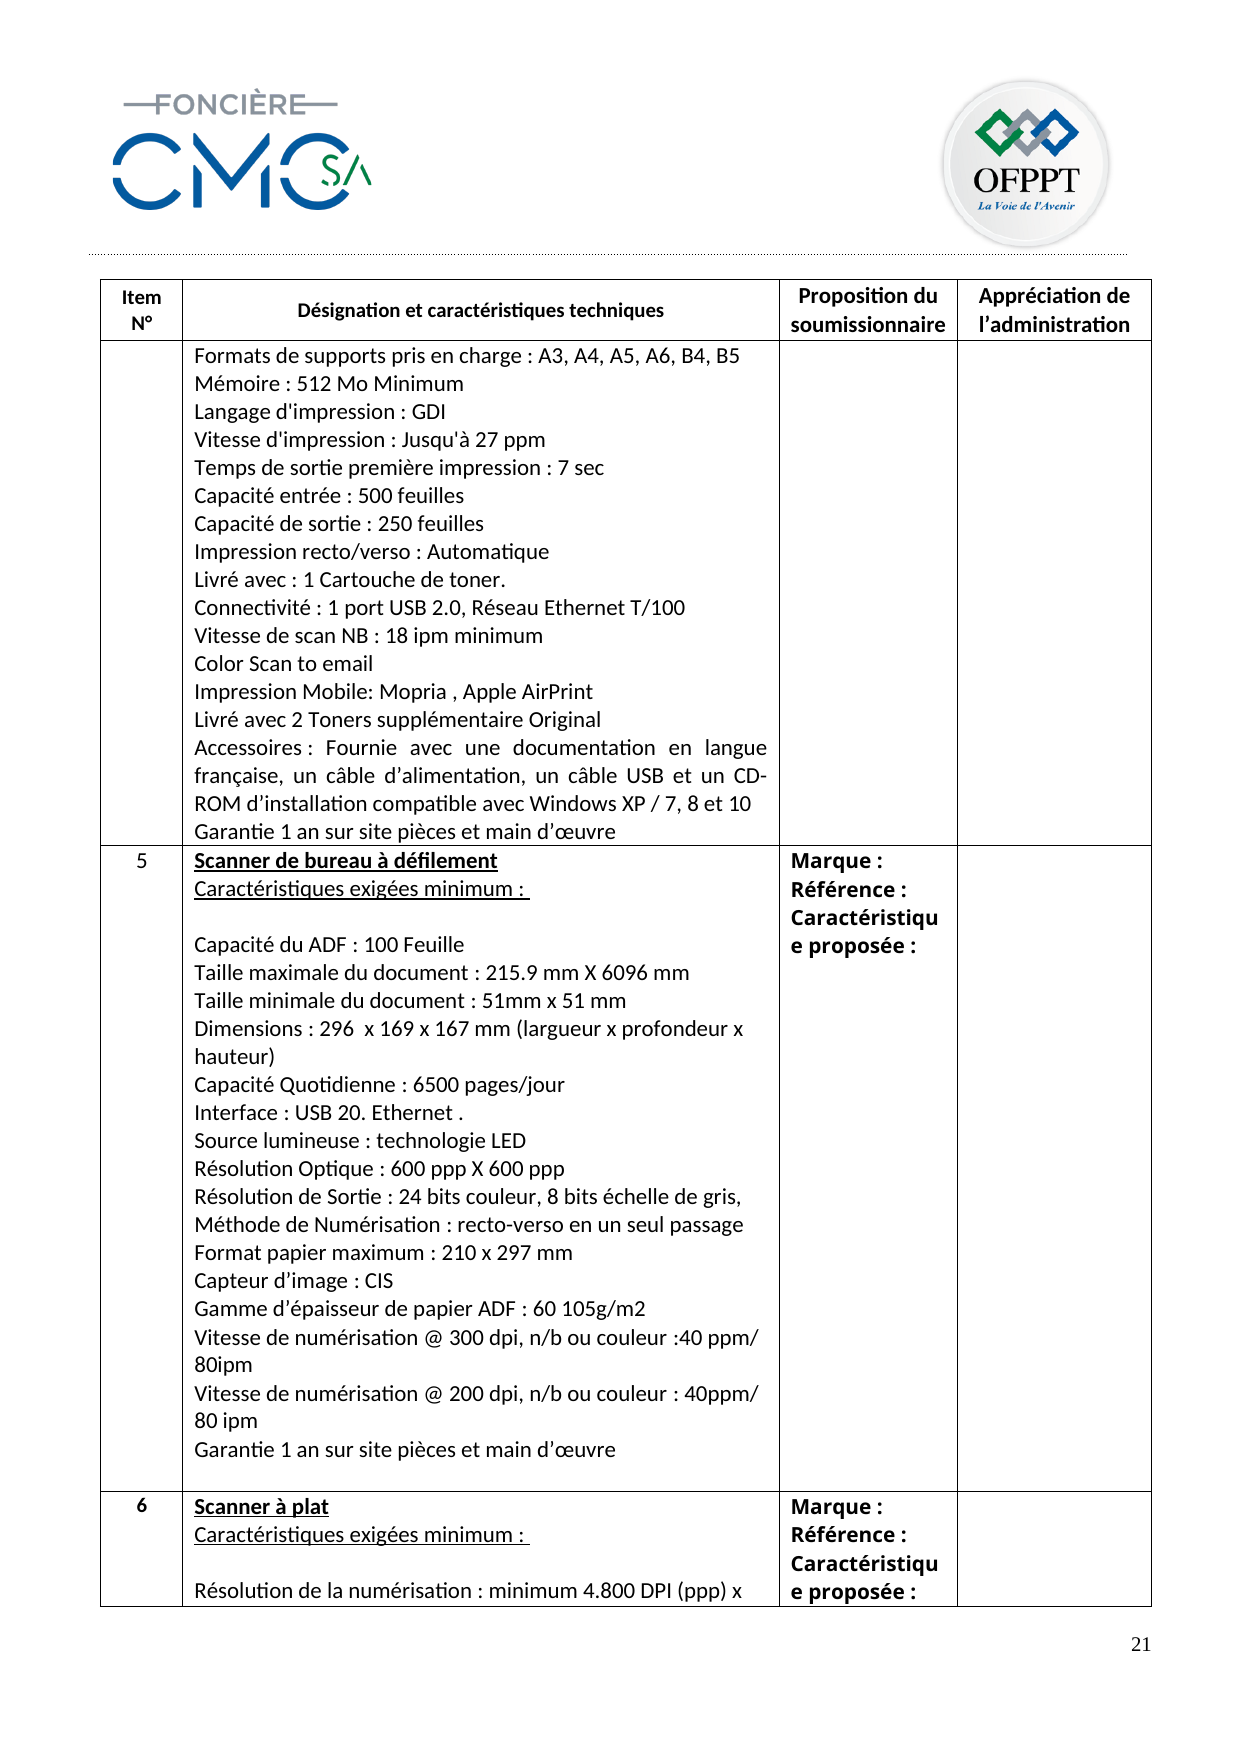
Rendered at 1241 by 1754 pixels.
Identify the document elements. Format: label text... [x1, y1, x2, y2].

table_cell [958, 341, 1151, 845]
picture [112, 88, 372, 210]
table_cell Scanner de bureau à défilement Caractéristiques exigées minimum : Capacité du ADF : 100 Feuille Taille maximale du document : 215.9 mm X 6096 mm Taille minimale du document : 51mm x 51 mm Dimensions : 296 x 169 x 167 mm (largueur x profondeur x hauteur) Capacité Quotidienne : 6500 pages/jour Interface : USB 20. Ethernet . Source lumineuse : technologie LED Résolution Optique : 600 ppp X 600 ppp Résolution de Sortie : 24 bits couleur, 8 bits échelle de gris, Méthode de Numérisation : recto-verso en un seul passage Format papier maximum : 210 x 297 mm Capteur d’image : CIS Gamme d’épaisseur de papier ADF : 60 105g/m2 Vitesse de numérisation @ 300 dpi, n/b ou couleur :40 ppm/ 80ipm Vitesse de numérisation @ 200 dpi, n/b ou couleur : 40ppm/ 80 ipm Garantie 1 an sur site pièces et main d’œuvre [183, 846, 779, 1491]
table_cell [958, 1492, 1151, 1606]
table_header Appréciation de l’administration [958, 280, 1151, 340]
table_cell 5 [101, 846, 182, 1491]
table_cell [958, 846, 1151, 1491]
table_cell 6 [101, 1492, 182, 1606]
table_header Proposition du soumissionnaire [780, 280, 957, 340]
picture [935, 73, 1116, 254]
table_cell Marque : Référence : Caractéristique proposée : [780, 846, 957, 1491]
table_cell 4 [101, 341, 182, 845]
table_cell Marque : Référence : Caractéristique proposée : [780, 1492, 957, 1606]
table_header Item N° [101, 280, 182, 340]
table_cell [780, 341, 957, 845]
table_header Désignation et caractéristiques techniques [183, 280, 779, 340]
